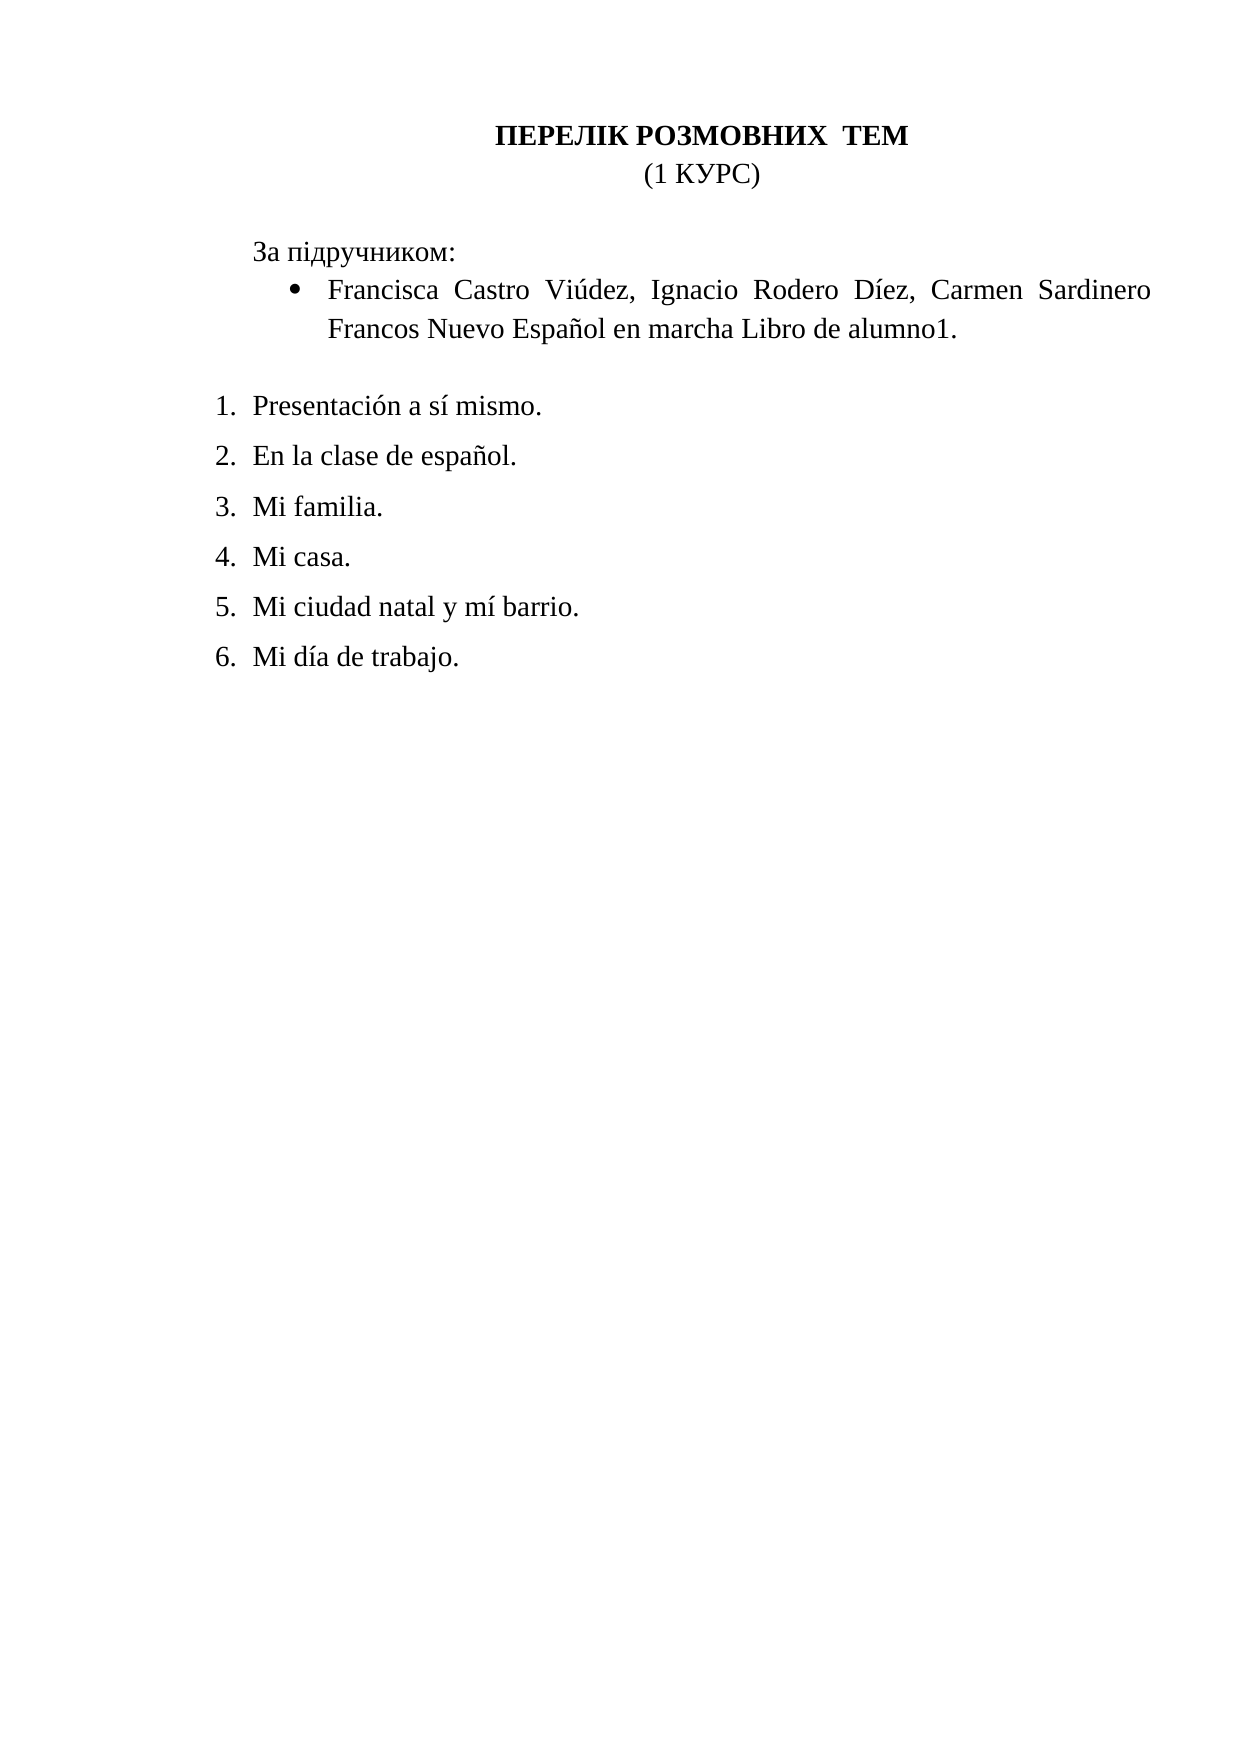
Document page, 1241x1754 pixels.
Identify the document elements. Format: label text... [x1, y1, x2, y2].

list Mi ciudad natal y mí barrio. [215, 589, 1152, 623]
list Presentación a sí mismo. [215, 388, 1152, 422]
list ПЕРЕЛІК РОЗМОВНИХ ТЕМ [252, 118, 1152, 152]
list Mi casa. [215, 539, 1152, 572]
list За підручником: [252, 234, 1152, 267]
list En la clase de español. [215, 438, 1152, 472]
list Francisca Castro Viúdez, Ignacio Rodero Díez, Carmen Sardinero Francos Nuevo Español en marcha Libro de alumno1. [290, 272, 1152, 344]
list (1 КУРС) [252, 157, 1152, 190]
list Mi día de trabajo. [215, 639, 1152, 673]
list Mi familia. [215, 489, 1152, 522]
